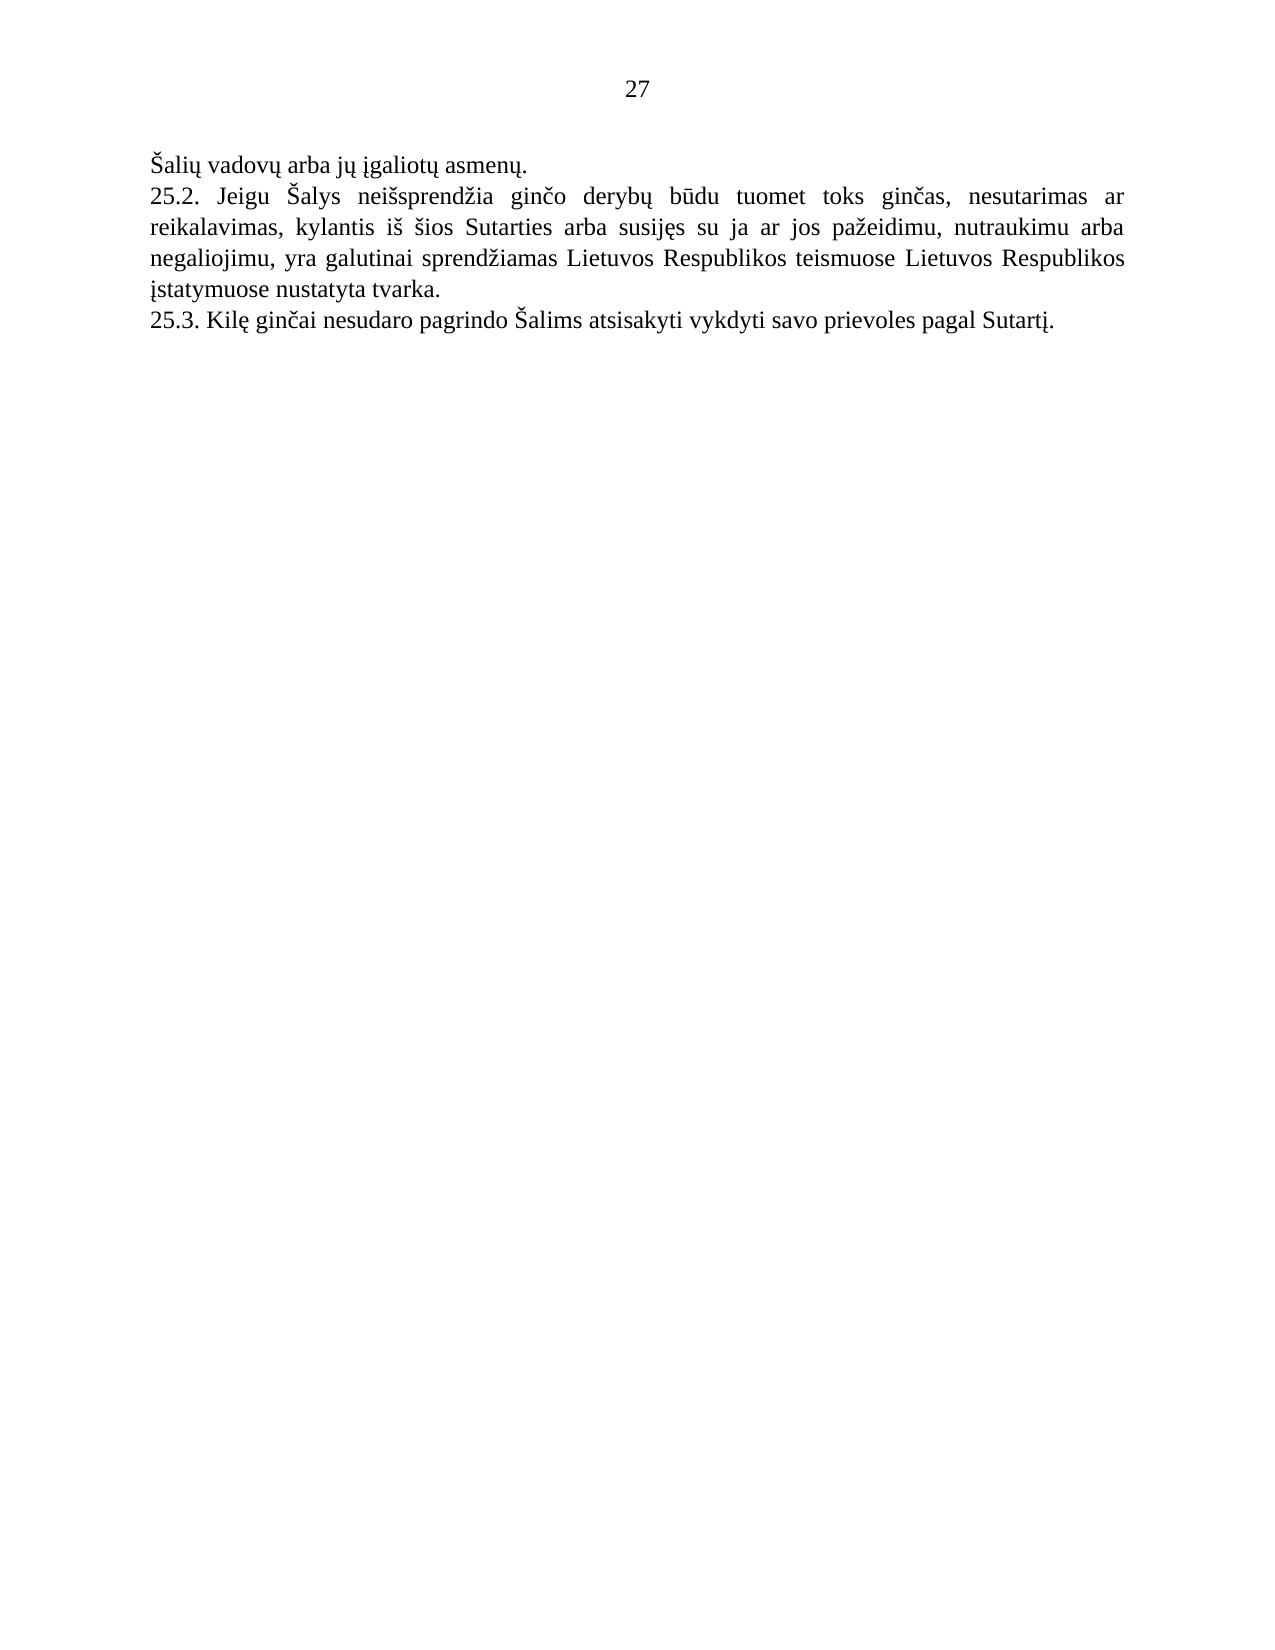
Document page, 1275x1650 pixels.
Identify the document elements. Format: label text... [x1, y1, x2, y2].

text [150, 150, 1125, 179]
text 25.2. Jeigu Šalys neišsprendžia ginčo derybų būdu tuomet toks ginčas, nesutarimas ar reikalavimas, kylantis iš šios Sutarties arba susijęs su ja ar jos pažeidimu, nutraukimu arba negaliojimu, yra galutinai sprendžiamas Lietuvos Respublikos teismuose Lietuvos Respublikos įstatymuose nustatyta tvarka. [150, 181, 1125, 303]
text 25.3. Kilę ginčai nesudaro pagrindo Šalims atsisakyti vykdyti savo prievoles pagal Sutartį. [150, 305, 1125, 334]
